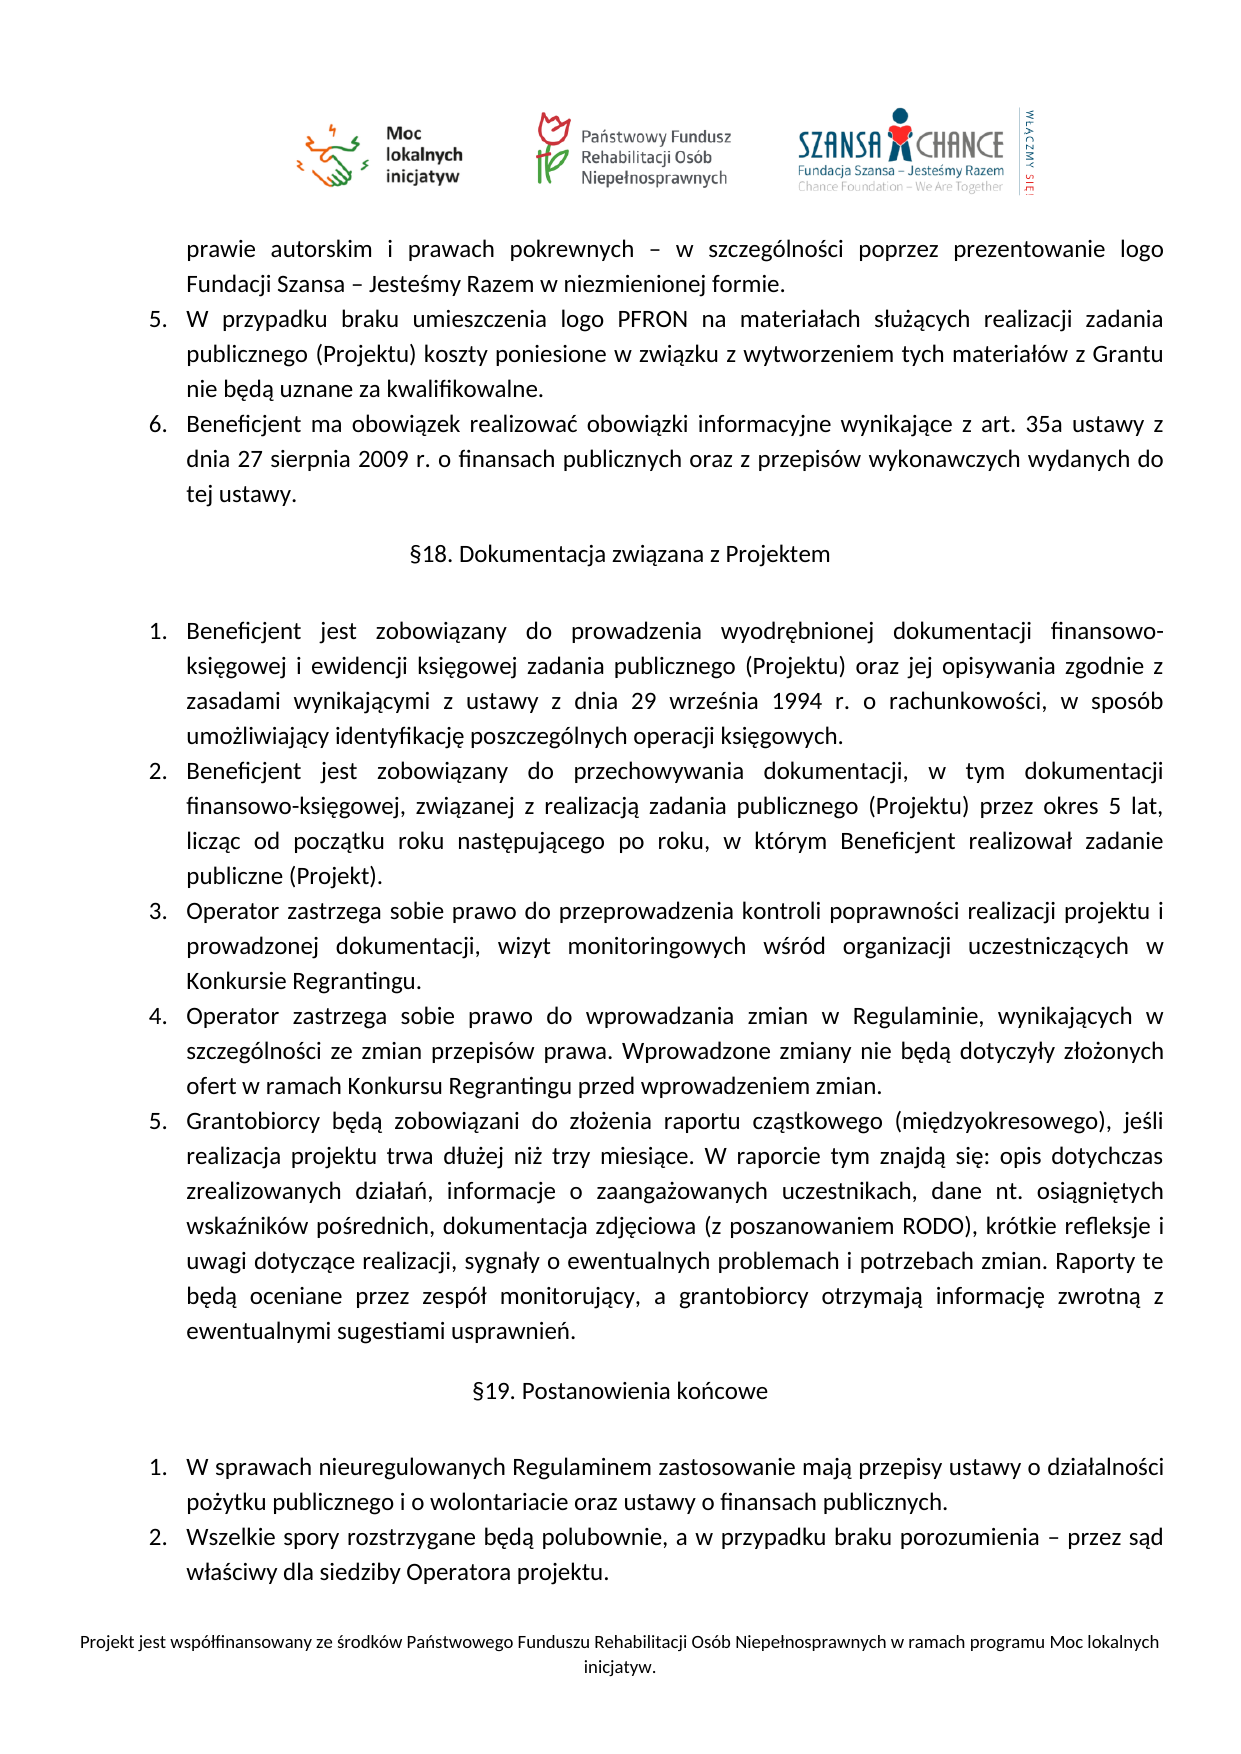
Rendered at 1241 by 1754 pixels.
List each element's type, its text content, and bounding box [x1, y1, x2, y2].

list Operator zastrzega sobie prawo do przeprowadzenia kontroli poprawności realizacji projektu i prowadzonej dokumentacji, wizyt monitoringowych wśród organizacji uczestniczących w Konkursie Regrantingu. [149, 895, 1165, 995]
list Wszelkie spory rozstrzygane będą polubownie, a w przypadku braku porozumienia – przez sąd właściwy dla siedziby Operatora projektu. [149, 1521, 1165, 1587]
text §18. Dokumentacja związana z Projektem [75, 538, 1165, 569]
list Beneficjent ma obowiązek realizować obowiązki informacyjne wynikające z art. 35a ustawy z dnia 27 sierpnia 2009 r. o finansach publicznych oraz z przepisów wykonawczych wydanych do tej ustawy. [149, 408, 1165, 509]
text §19. Postanowienia końcowe [75, 1375, 1165, 1405]
list W sprawach nieuregulowanych Regulaminem zastosowanie mają przepisy ustawy o działalności pożytku publicznego i o wolontariacie oraz ustawy o finansach publicznych. [149, 1451, 1165, 1517]
list Beneficjent jest zobowiązany do przechowywania dokumentacji, w tym dokumentacji finansowo-księgowej, związanej z realizacją zadania publicznego (Projektu) przez okres 5 lat, licząc od początku roku następującego po roku, w którym Beneficjent realizował zadanie publiczne (Projekt). [149, 755, 1165, 890]
list Beneficjent jest zobowiązany do prowadzenia wyodrębnionej dokumentacji finansowo-księgowej i ewidencji księgowej zadania publicznego (Projektu) oraz jej opisywania zgodnie z zasadami wynikającymi z ustawy z dnia 29 września 1994 r. o rachunkowości, w sposób umożliwiający identyfikację poszczególnych operacji księgowych. [149, 615, 1165, 750]
list W przypadku braku umieszczenia logo PFRON na materiałach służących realizacji zadania publicznego (Projektu) koszty poniesione w związku z wytworzeniem tych materiałów z Grantu nie będą uznane za kwalifikowalne. [149, 303, 1165, 404]
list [149, 234, 1165, 299]
list Grantobiorcy będą zobowiązani do złożenia raportu cząstkowego (międzyokresowego), jeśli realizacja projektu trwa dłużej niż trzy miesiące. W raporcie tym znajdą się: opis dotychczas zrealizowanych działań, informacje o zaangażowanych uczestnikach, dane nt. osiągniętych wskaźników pośrednich, dokumentacja zdjęciowa (z poszanowaniem RODO), krótkie refleksje i uwagi dotyczące realizacji, sygnały o ewentualnych problemach i potrzebach zmian. Raporty te będą oceniane przez zespół monitorujący, a grantobiorcy otrzymają informację zwrotną z ewentualnymi sugestiami usprawnień. [149, 1105, 1165, 1345]
list Operator zastrzega sobie prawo do wprowadzania zmian w Regulaminie, wynikających w szczególności ze zmian przepisów prawa. Wprowadzone zmiany nie będą dotyczyły złożonych ofert w ramach Konkursu Regrantingu przed wprowadzeniem zmian. [149, 1000, 1165, 1100]
